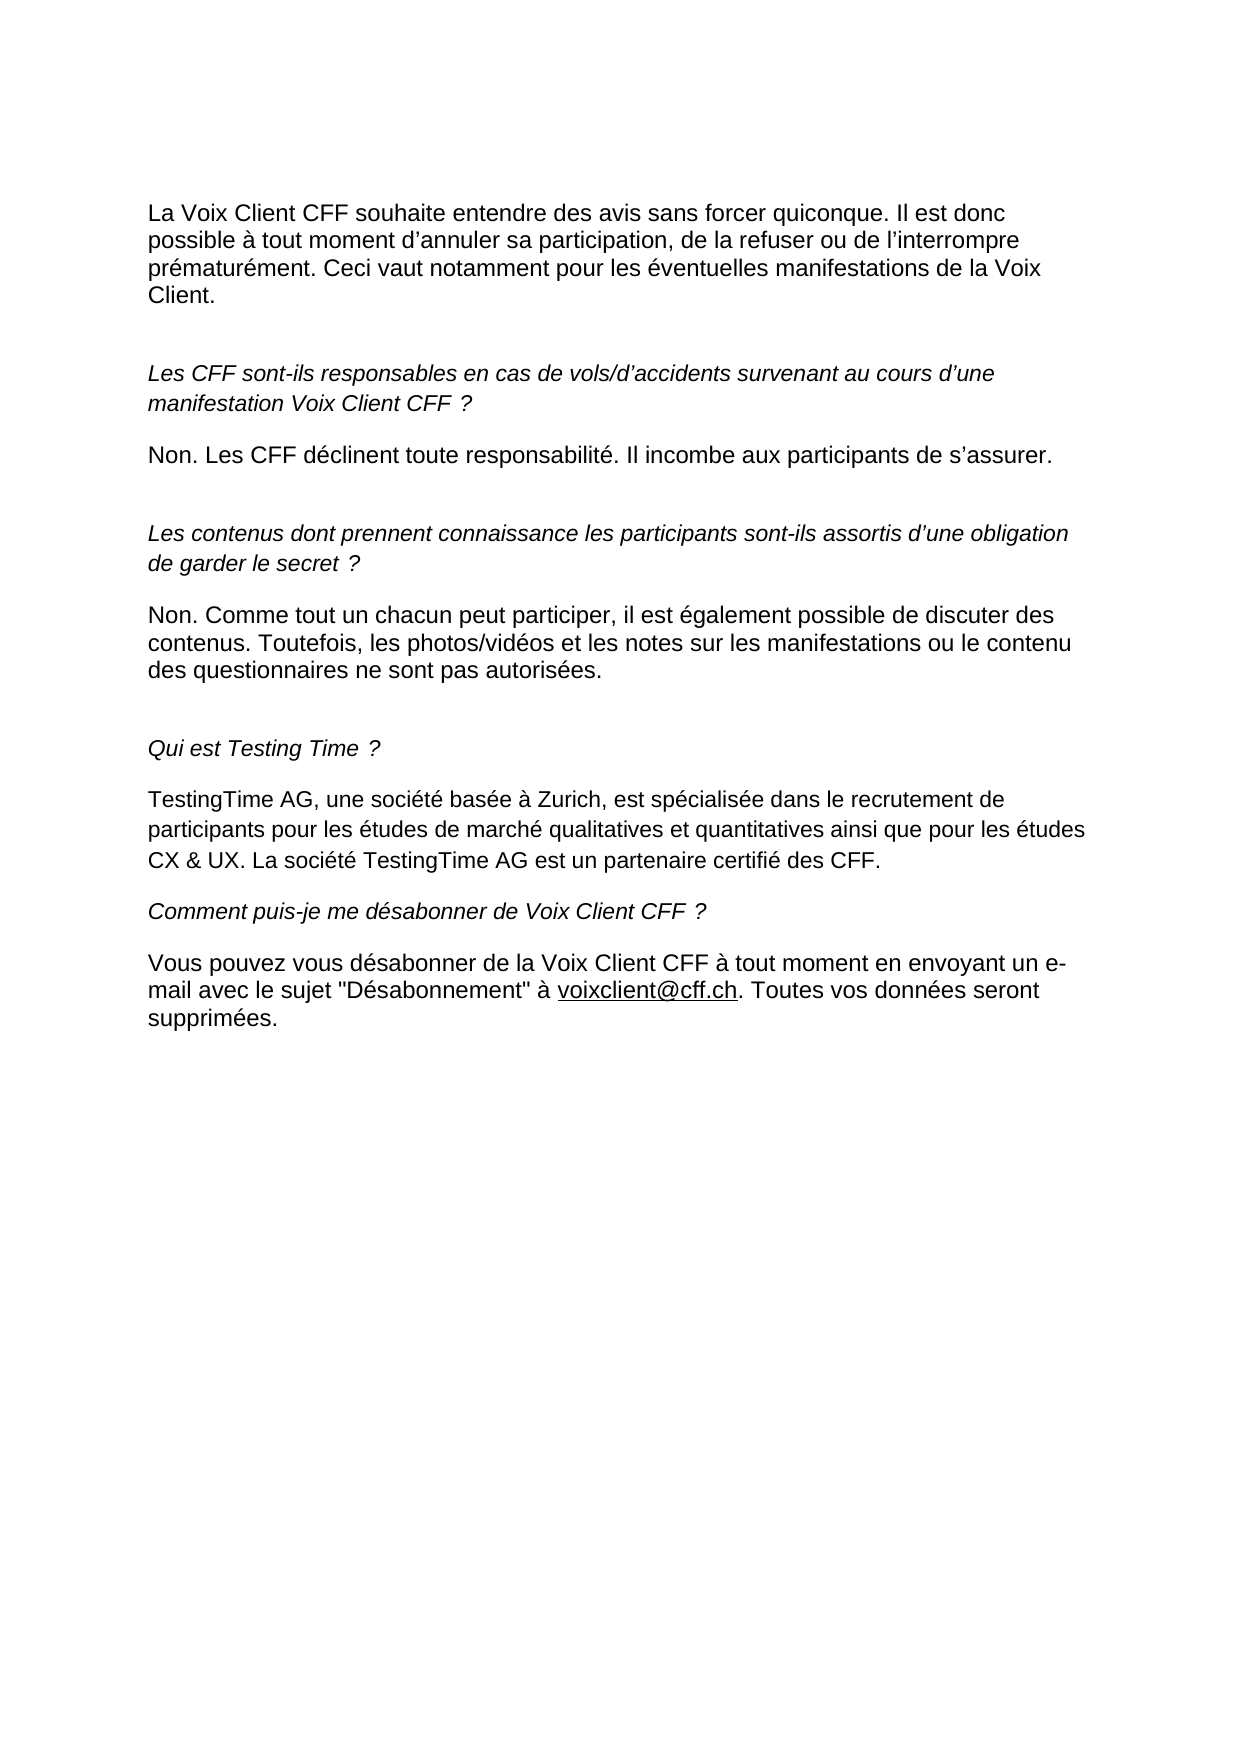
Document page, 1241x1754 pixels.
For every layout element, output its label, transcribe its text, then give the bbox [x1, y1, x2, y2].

text Non. Comme tout un chacun peut participer, il est également possible de discuter des contenus. Toutefois, les photos/vidéos et les notes sur les manifestations ou le contenu des questionnaires ne sont pas autorisées. [148, 601, 1093, 684]
text Qui est Testing Time ? [148, 735, 1093, 761]
text La Voix Client CFF souhaite entendre des avis sans forcer quiconque. Il est donc possible à tout moment d’annuler sa participation, de la refuser ou de l’interrompre prématurément. Ceci vaut notamment pour les éventuelles manifestations de la Voix Client. [148, 199, 1093, 309]
text Les contenus dont prennent connaissance les participants sont-ils assortis d’une obligation de garder le secret ? [148, 520, 1093, 577]
text Les CFF sont-ils responsables en cas de vols/d’accidents survenant au cours d’une manifestation Voix Client CFF ? [148, 360, 1093, 417]
text TestingTime AG, une société basée à Zurich, est spécialisée dans le recrutement de participants pour les études de marché qualitatives et quantitatives ainsi que pour les études CX & UX. La société TestingTime AG est un partenaire certifié des CFF. [148, 786, 1093, 873]
text Comment puis-je me désabonner de Voix Client CFF ? [148, 898, 1093, 924]
text Vous pouvez vous désabonner de la Voix Client CFF à tout moment en envoyant un e-mail avec le sujet "Désabonnement" à voixclient@cff.ch. Toutes vos données seront supprimées. [148, 949, 1093, 1031]
text Non. Les CFF déclinent toute responsabilité. Il incombe aux participants de s’assurer. [148, 441, 1093, 469]
